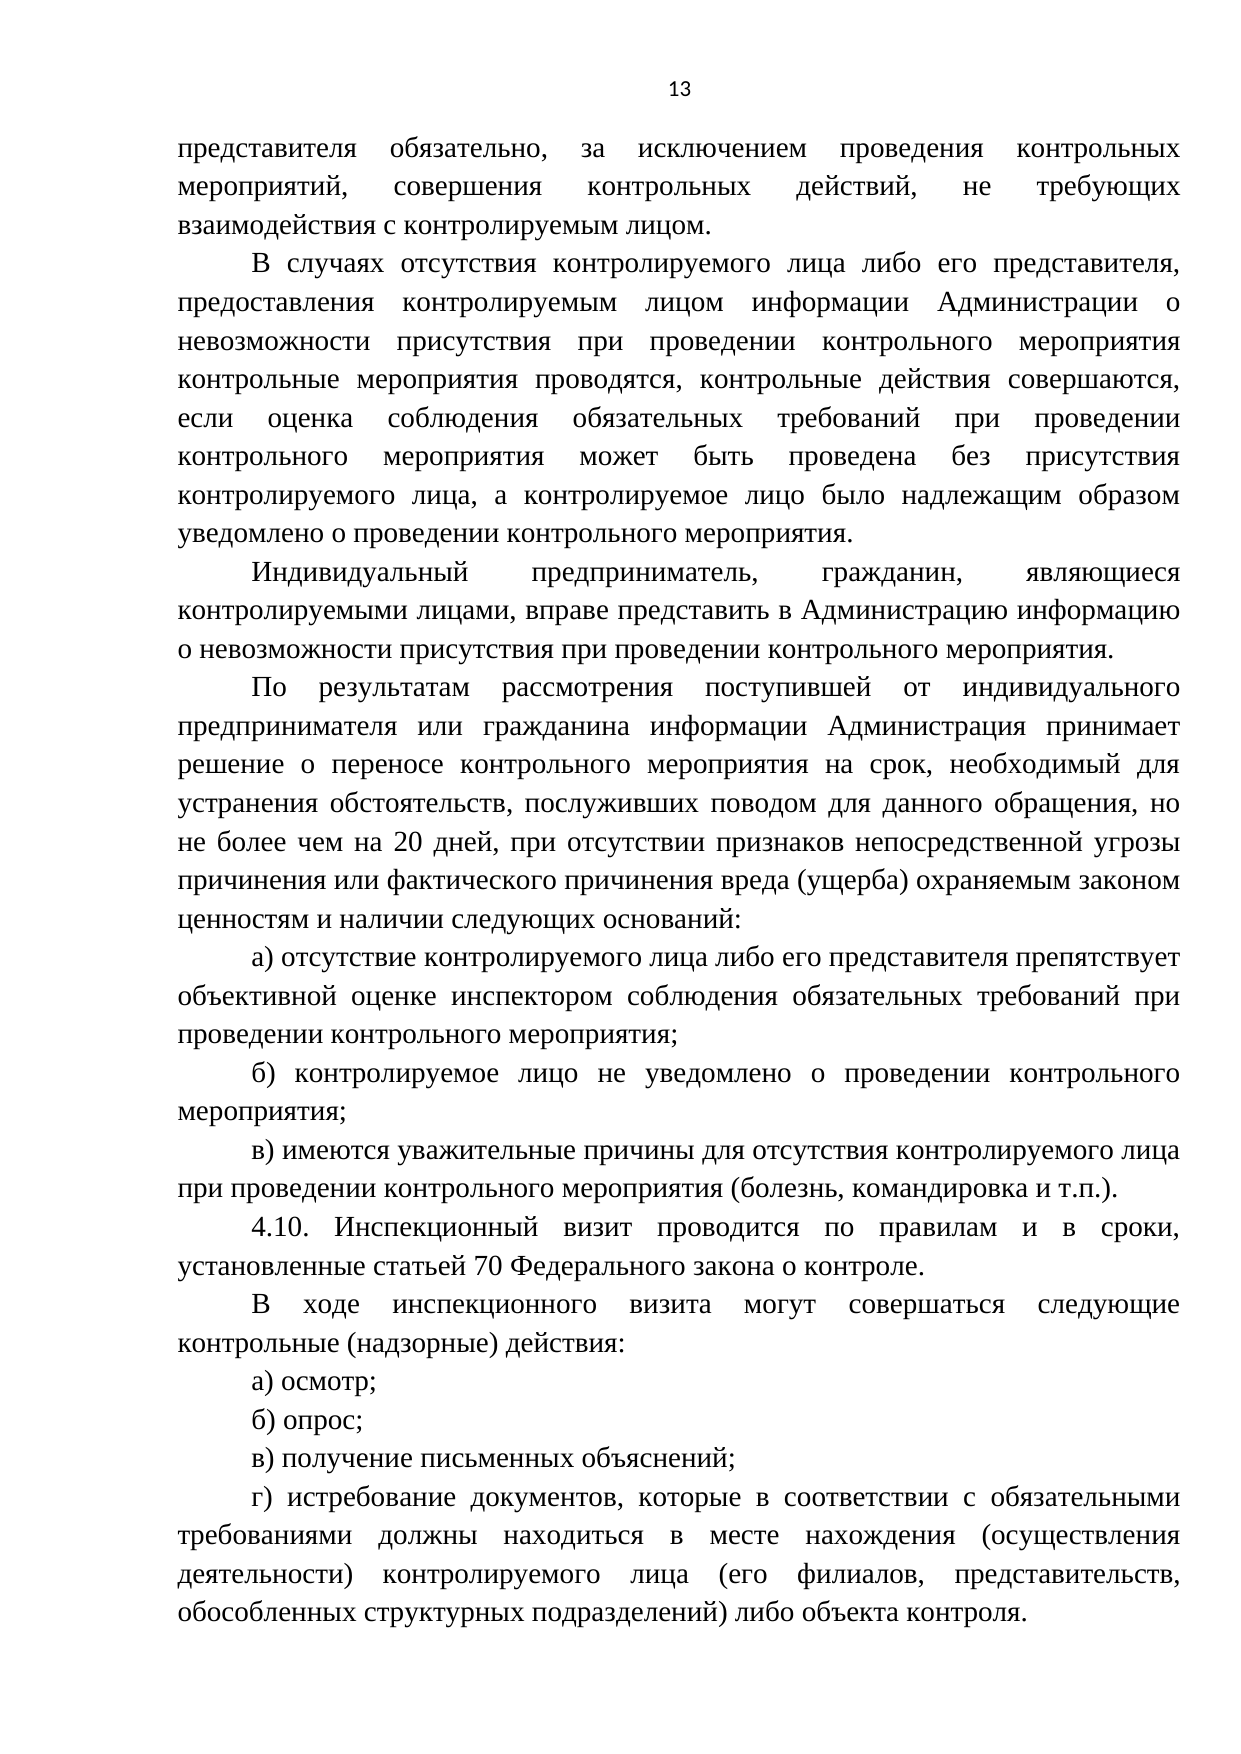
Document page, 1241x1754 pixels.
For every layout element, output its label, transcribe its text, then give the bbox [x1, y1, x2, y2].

text в) получение письменных объяснений; [177, 1440, 1181, 1474]
text Индивидуальный предприниматель, гражданин, являющиеся контролируемыми лицами, вправе представить в Администрацию информацию о невозможности присутствия при проведении контрольного мероприятия. [177, 554, 1181, 664]
text По результатам рассмотрения поступившей от индивидуального предпринимателя или гражданина информации Администрация принимает решение о переносе контрольного мероприятия на срок, необходимый для устранения обстоятельств, послуживших поводом для данного обращения, но не более чем на 20 дней, при отсутствии признаков непосредственной угрозы причинения или фактического причинения вреда (ущерба) охраняемым законом ценностям и наличии следующих оснований: [177, 669, 1181, 934]
text в) имеются уважительные причины для отсутствия контролируемого лица при проведении контрольного мероприятия (болезнь, командировка и т.п.). [177, 1132, 1181, 1204]
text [177, 130, 1181, 241]
text 4.10. Инспекционный визит проводится по правилам и в сроки, установленные статьей 70 Федерального закона о контроле. [177, 1209, 1181, 1281]
text В ходе инспекционного визита могут совершаться следующие контрольные (надзорные) действия: [177, 1286, 1181, 1358]
text б) опрос; [177, 1402, 1181, 1435]
text г) истребование документов, которые в соответствии с обязательными требованиями должны находиться в месте нахождения (осуществления деятельности) контролируемого лица (его филиалов, представительств, обособленных структурных подразделений) либо объекта контроля. [177, 1479, 1181, 1628]
text а) осмотр; [177, 1363, 1181, 1397]
text б) контролируемое лицо не уведомлено о проведении контрольного мероприятия; [177, 1055, 1181, 1127]
text а) отсутствие контролируемого лица либо его представителя препятствует объективной оценке инспектором соблюдения обязательных требований при проведении контрольного мероприятия; [177, 939, 1181, 1050]
text В случаях отсутствия контролируемого лица либо его представителя, предоставления контролируемым лицом информации Администрации о невозможности присутствия при проведении контрольного мероприятия контрольные мероприятия проводятся, контрольные действия совершаются, если оценка соблюдения обязательных требований при проведении контрольного мероприятия может быть проведена без присутствия контролируемого лица, а контролируемое лицо было надлежащим образом уведомлено о проведении контрольного мероприятия. [177, 246, 1181, 549]
